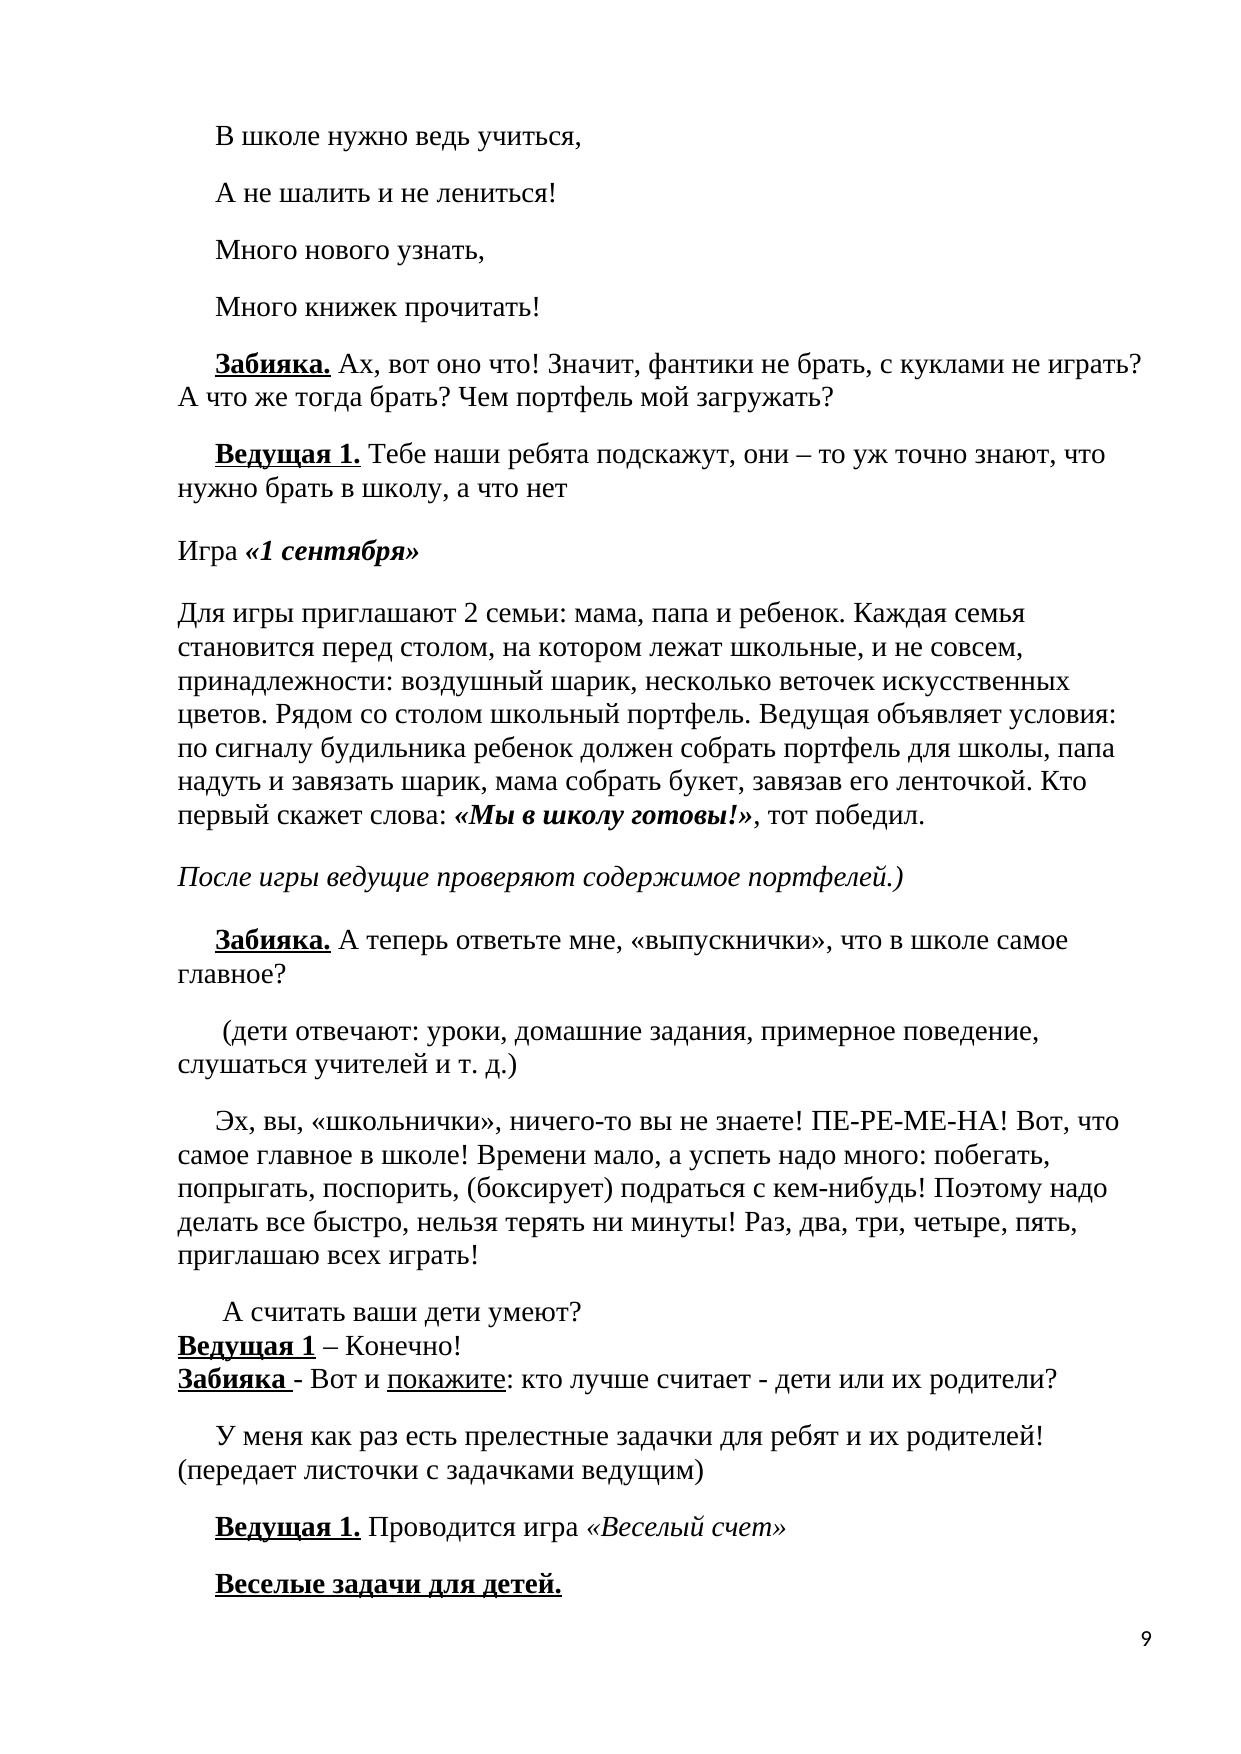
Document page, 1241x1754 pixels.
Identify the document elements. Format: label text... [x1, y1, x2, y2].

text А не шалить и не лениться! [177, 175, 1152, 209]
text Ведущая 1. Тебе наши ребята подскажут, они – то уж точно знают, что нужно брать в школу, а что нет [177, 437, 1152, 504]
text После игры ведущие проверяют содержимое портфелей.) [177, 859, 1152, 893]
text Веселые задачи для детей. [177, 1566, 1152, 1599]
text Забияка - Вот и покажите: кто лучше считает - дети или их родители? [177, 1361, 1152, 1395]
text Эх, вы, «школьнички», ничего-то вы не знаете! ПЕ-РЕ-МЕ-НА! Вот, что самое главное в школе! Времени мало, а успеть надо много: побегать, попрыгать, поспорить, (боксирует) подраться с кем-нибудь! Поэтому надо делать все быстро, нельзя терять ни минуты! Раз, два, три, четыре, пять, приглашаю всех играть! [177, 1103, 1152, 1271]
text Много книжек прочитать! [177, 289, 1152, 323]
text А считать ваши дети умеют? [177, 1294, 1152, 1328]
text Забияка. Ах, вот оно что! Значит, фантики не брать, с куклами не играть? А что же тогда брать? Чем портфель мой загружать? [177, 346, 1152, 413]
text (дети отвечают: уроки, домашние задания, примерное поведение, слушаться учителей и т. д.) [177, 1013, 1152, 1080]
text У меня как раз есть прелестные задачки для ребят и их родителей! (передает листочки с задачками ведущим) [177, 1418, 1152, 1486]
text Игра «1 сентября» [177, 533, 1152, 566]
text В школе нужно ведь учиться, [177, 118, 1152, 152]
text Для игры приглашают 2 семьи: мама, папа и ребенок. Каждая семья становится перед столом, на котором лежат школьные, и не совсем, принадлежности: воздушный шарик, несколько веточек искусственных цветов. Рядом со столом школьный портфель. Ведущая объявляет условия: по сигналу будильника ребенок должен собрать портфель для школы, папа надуть и завязать шарик, мама собрать букет, завязав его ленточкой. Кто первый скажет слова: «Мы в школу готовы!», тот победил. [177, 596, 1152, 830]
text Ведущая 1 – Конечно! [177, 1328, 1152, 1361]
text Забияка. А теперь ответьте мне, «выпускнички», что в школе самое главное? [177, 922, 1152, 989]
text Много нового узнать, [177, 232, 1152, 266]
text Ведущая 1. Проводится игра «Веселый счет» [177, 1509, 1152, 1542]
